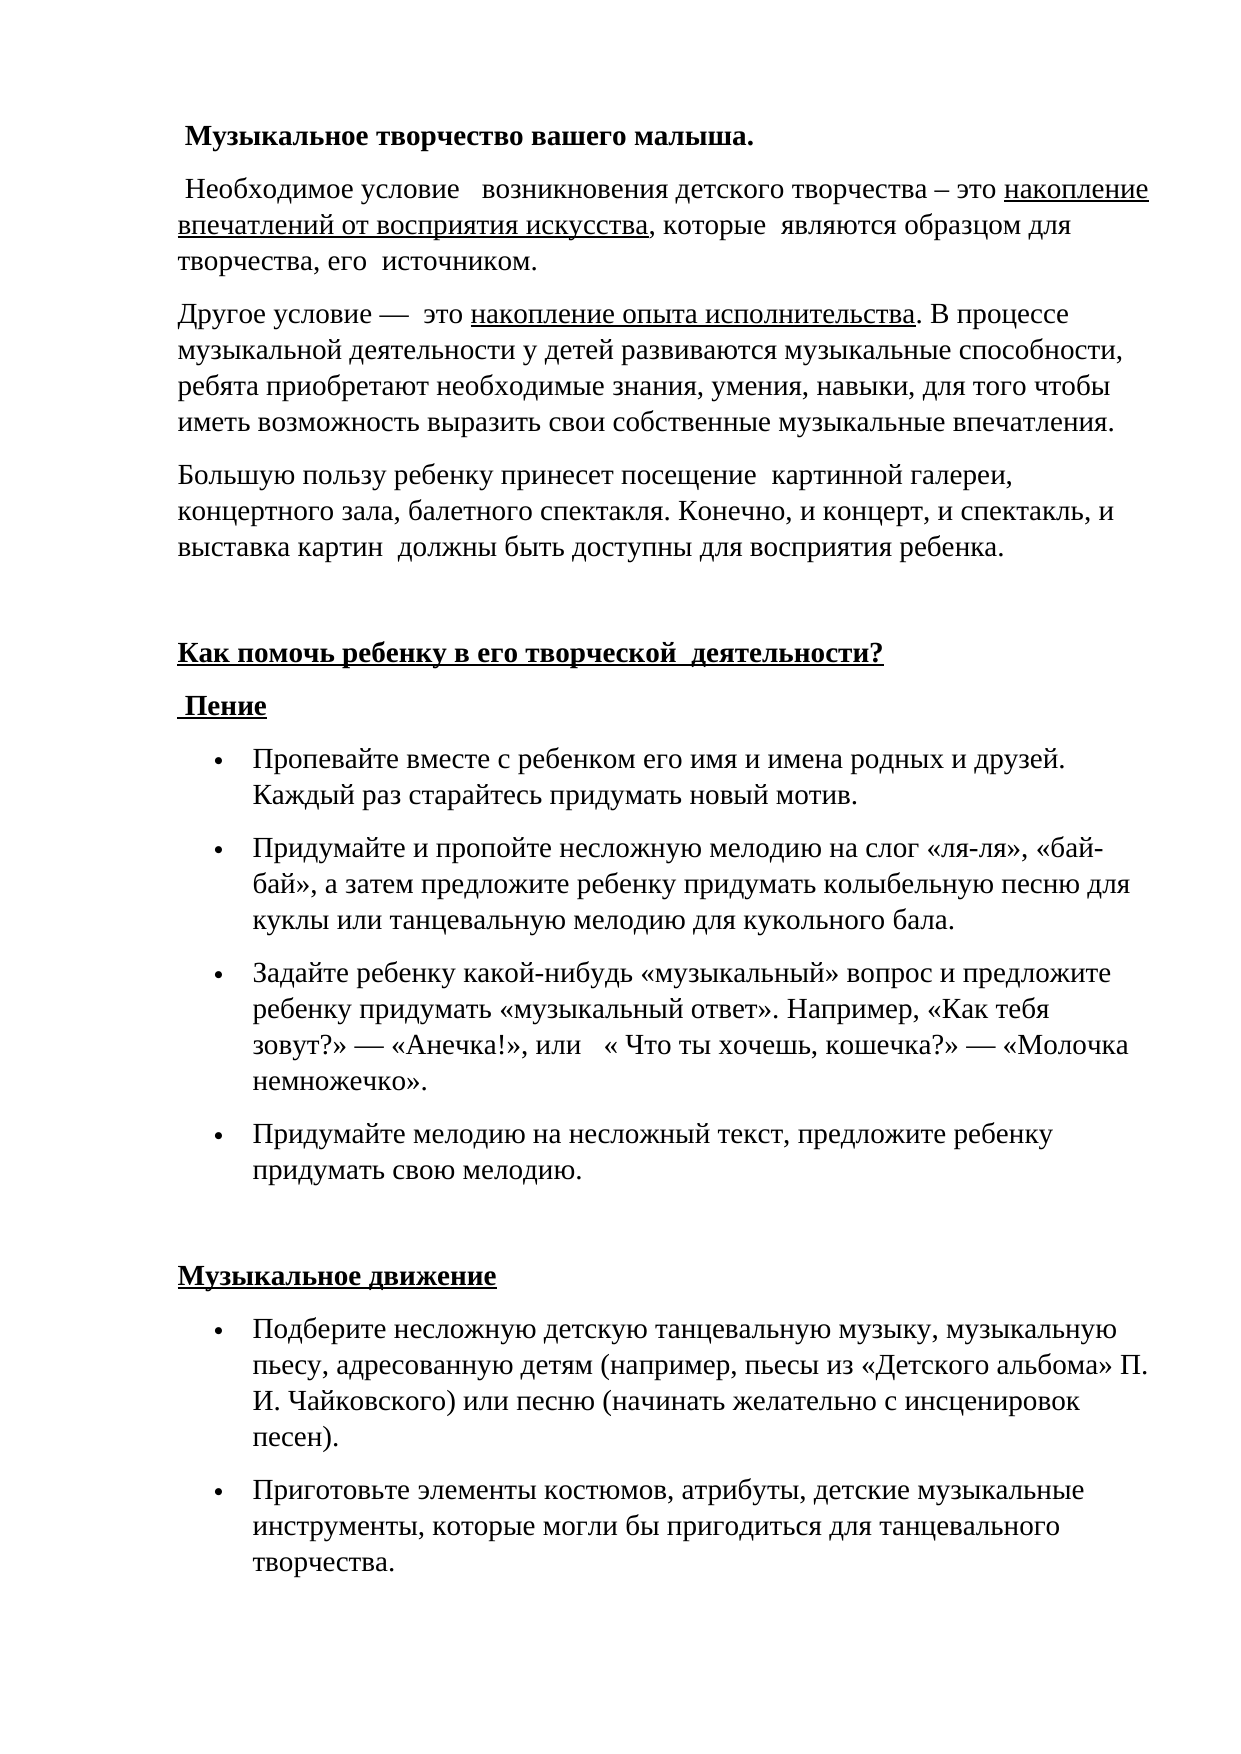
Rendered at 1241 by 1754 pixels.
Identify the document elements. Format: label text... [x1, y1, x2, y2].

list Придумайте мелодию на несложный текст, предложите ребенку придумать свою мелодию. [215, 1116, 1152, 1186]
text Пение [177, 688, 1152, 722]
text Необходимое условие возникновения детского творчества – это накопление впечатлений от восприятия искусства, которые являются образцом для творчества, его источником. [177, 171, 1152, 277]
text Музыкальное движение [177, 1258, 1152, 1291]
list Придумайте и пропойте несложную мелодию на слог «ля-ля», «бай-бай», а затем предложите ребенку придумать колыбельную песню для куклы или танцевальную мелодию для кукольного бала. [215, 830, 1152, 936]
list Пропевайте вместе с ребенком его имя и имена родных и друзей. Каждый раз старайтесь придумать новый мотив. [215, 741, 1152, 811]
text Другое условие — это накопление опыта исполнительства. В процессе музыкальной деятельности у детей развиваются музыкальные способности, ребята приобретают необходимые знания, умения, навыки, для того чтобы иметь возможность выразить свои собственные музыкальные впечатления. [177, 296, 1152, 438]
list Подберите несложную детскую танцевальную музыку, музыкальную пьесу, адресованную детям (например, пьесы из «Детского альбома» П. И. Чайковского) или песню (начинать желательно с инсценировок песен). [215, 1311, 1152, 1453]
list Задайте ребенку какой-нибудь «музыкальный» вопрос и предложите ребенку придумать «музыкальный ответ». Например, «Как тебя зовут?» — «Анечка!», или « Что ты хочешь, кошечка?» — «Молочка немножечко». [215, 955, 1152, 1097]
text Музыкальное творчество вашего малыша. [177, 118, 1152, 152]
text Большую пользу ребенку принесет посещение картинной галереи, концертного зала, балетного спектакля. Конечно, и концерт, и спектакль, и выставка картин должны быть доступны для восприятия ребенка. [177, 457, 1152, 563]
text Как помочь ребенку в его творческой деятельности? [177, 635, 1152, 669]
list Приготовьте элементы костюмов, атрибуты, детские музыкальные инструменты, которые могли бы пригодиться для танцевального творчества. [215, 1472, 1152, 1578]
